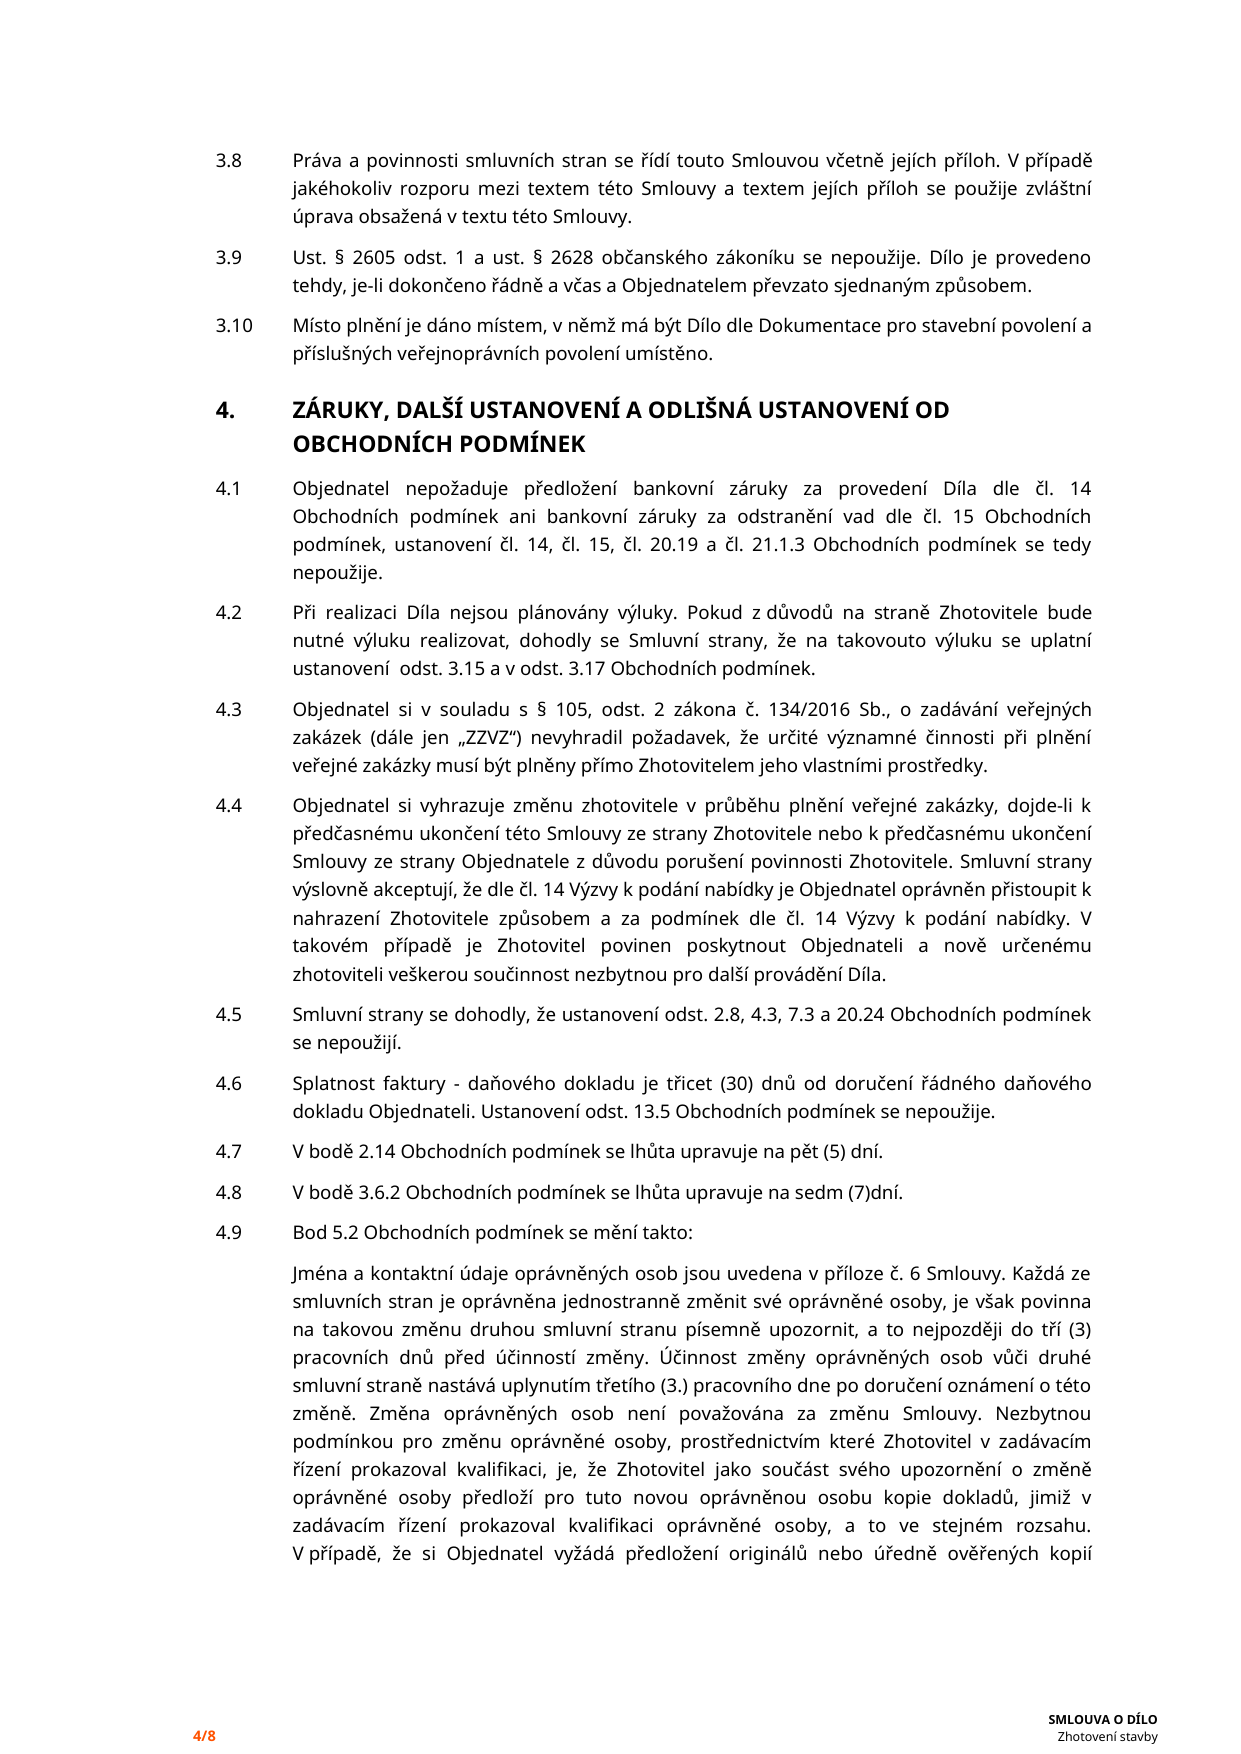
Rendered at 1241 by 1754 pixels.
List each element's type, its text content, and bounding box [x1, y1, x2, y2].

text Práva a povinnosti smluvních stran se řídí touto Smlouvou včetně jejích příloh. V případě jakéhokoliv rozporu mezi textem této Smlouvy a textem jejích příloh se použije zvláštní úprava obsažená v textu této Smlouvy. [216, 148, 1093, 229]
text Místo plnění je dáno místem, v němž má být Dílo dle Dokumentace pro stavební povolení a příslušných veřejnoprávních povolení umístěno. [216, 313, 1093, 366]
text Při realizaci Díla nejsou plánovány výluky. Pokud z důvodů na straně Zhotovitele bude nutné výluku realizovat, dohodly se Smluvní strany, že na takovouto výluku se uplatní ustanovení odst. 3.15 a v odst. 3.17 Obchodních podmínek. [216, 599, 1093, 681]
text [292, 1260, 1093, 1566]
text Objednatel nepožaduje předložení bankovní záruky za provedení Díla dle čl. 14 Obchodních podmínek ani bankovní záruky za odstranění vad dle čl. 15 Obchodních podmínek, ustanovení čl. 14, čl. 15, čl. 20.19 a čl. 21.1.3 Obchodních podmínek se tedy nepoužije. [216, 475, 1093, 584]
text ZÁRUKY, DALŠÍ USTANOVENÍ A ODLIŠNÁ USTANOVENÍ OD OBCHODNÍCH PODMÍNEK [216, 394, 1093, 459]
text Splatnost faktury - daňového dokladu je třicet (30) dnů od doručení řádného daňového dokladu Objednateli. Ustanovení odst. 13.5 Obchodních podmínek se nepoužije. [216, 1070, 1093, 1123]
text Ust. § 2605 odst. 1 a ust. § 2628 občanského zákoníku se nepoužije. Dílo je provedeno tehdy, je-li dokončeno řádně a včas a Objednatelem převzato sjednaným způsobem. [216, 244, 1093, 298]
text V bodě 2.14 Obchodních podmínek se lhůta upravuje na pět (5) dní. [216, 1138, 1093, 1164]
text Objednatel si v souladu s § 105, odst. 2 zákona č. 134/2016 Sb., o zadávání veřejných zakázek (dále jen „ZZVZ“) nevyhradil požadavek, že určité významné činnosti při plnění veřejné zakázky musí být plněny přímo Zhotovitelem jeho vlastními prostředky. [216, 696, 1093, 778]
text Smluvní strany se dohodly, že ustanovení odst. 2.8, 4.3, 7.3 a 20.24 Obchodních podmínek se nepoužijí. [216, 1001, 1093, 1055]
text Objednatel si vyhrazuje změnu zhotovitele v průběhu plnění veřejné zakázky, dojde-li k předčasnému ukončení této Smlouvy ze strany Zhotovitele nebo k předčasnému ukončení Smlouvy ze strany Objednatele z důvodu porušení povinnosti Zhotovitele. Smluvní strany výslovně akceptují, že dle čl. 14 Výzvy k podání nabídky je Objednatel oprávněn přistoupit k nahrazení Zhotovitele způsobem a za podmínek dle čl. 14 Výzvy k podání nabídky. V takovém případě je Zhotovitel povinen poskytnout Objednateli a nově určenému zhotoviteli veškerou součinnost nezbytnou pro další provádění Díla. [216, 793, 1093, 986]
text V bodě 3.6.2 Obchodních podmínek se lhůta upravuje na sedm (7)dní. [216, 1179, 1093, 1204]
text Bod 5.2 Obchodních podmínek se mění takto: [216, 1219, 1093, 1245]
